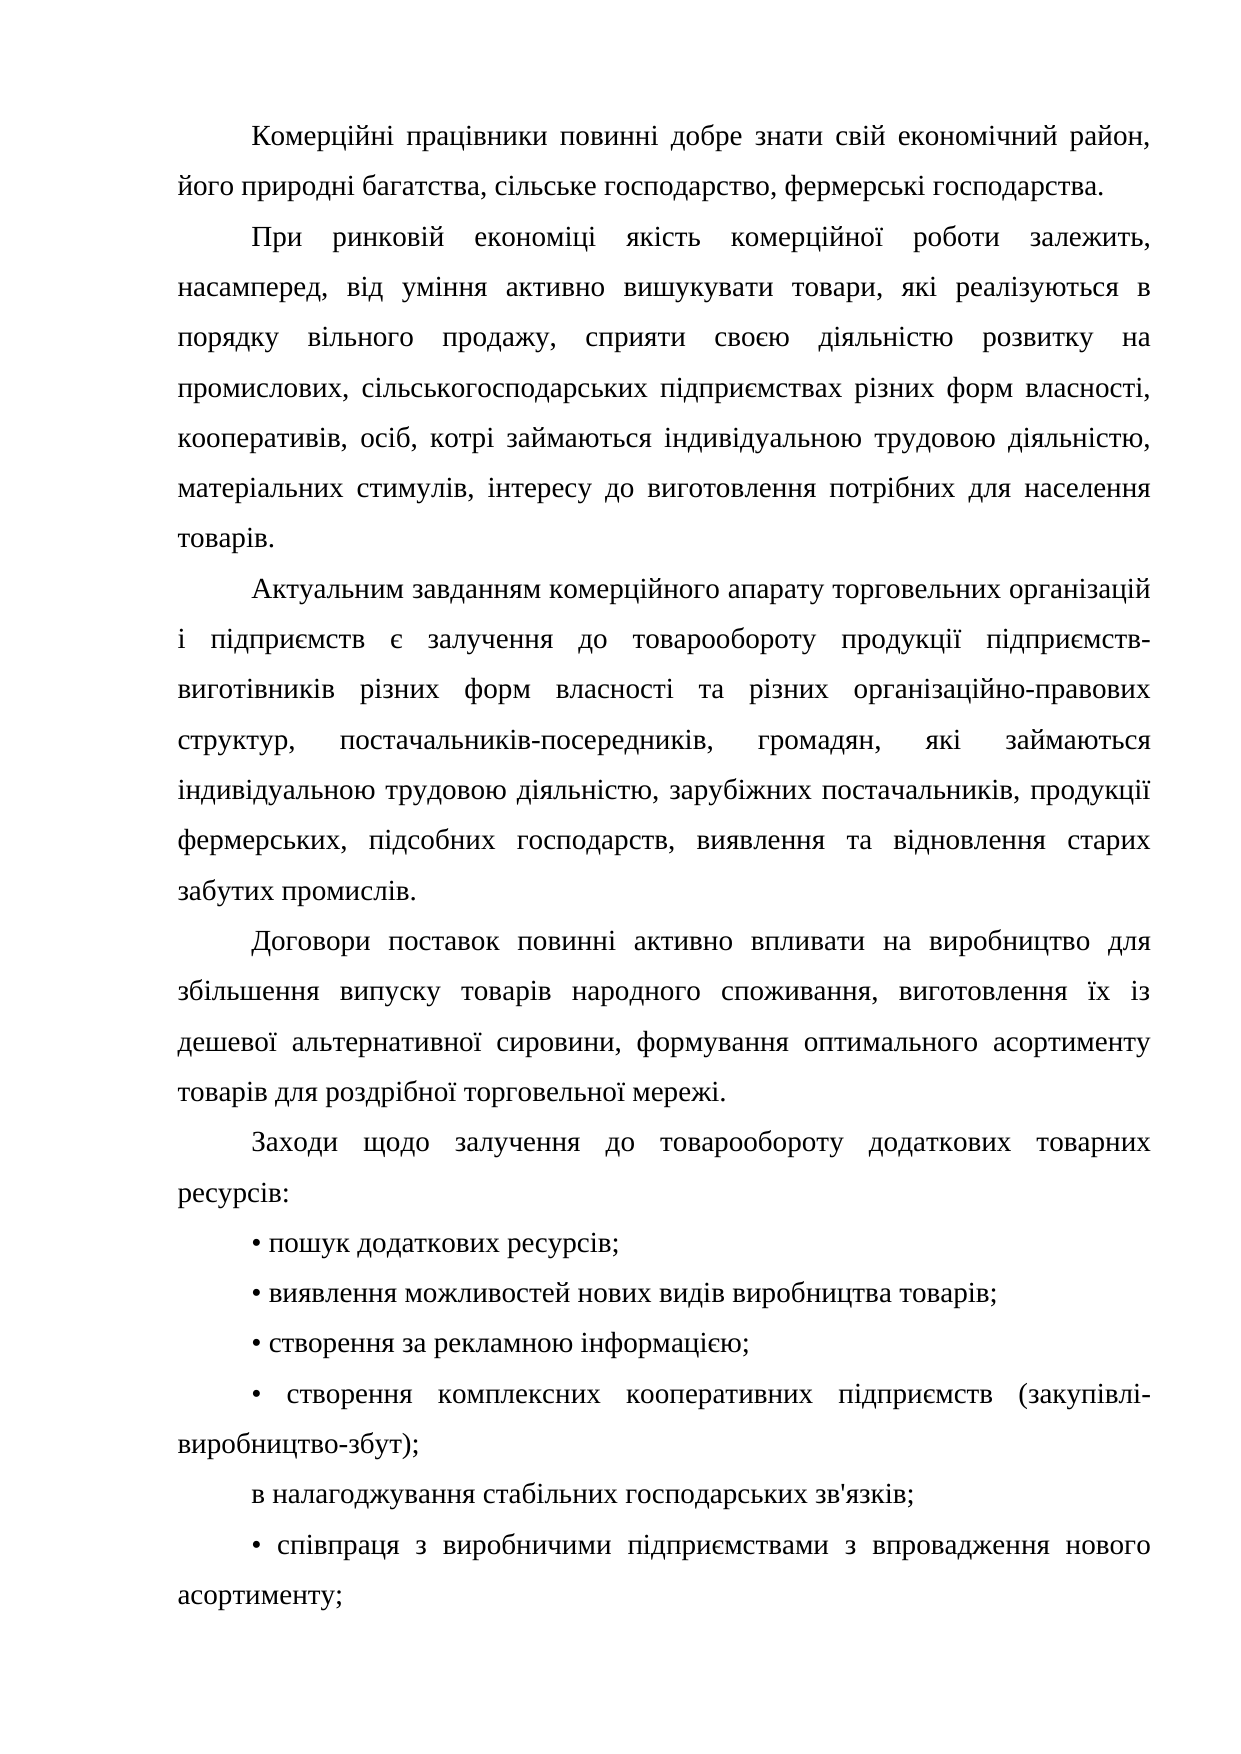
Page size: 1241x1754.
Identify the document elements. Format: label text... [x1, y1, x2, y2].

text • співпраця з виробничими підприємствами з впровадження нового асортименту; [177, 1527, 1152, 1611]
text • створення за рекламною інформацією; [177, 1326, 1152, 1359]
text Комерційні працівники повинні добре знати свій економічний район, його природні багатства, сільське господарство, фермерські господарства. [177, 118, 1152, 202]
text • створення комплексних кооперативних підприємств (закупівлі-виробництво-збут); [177, 1376, 1152, 1460]
text Заходи щодо залучення до товарообороту додаткових товарних ресурсів: [177, 1124, 1152, 1208]
text в налагоджування стабільних господарських зв'язків; [177, 1477, 1152, 1510]
text При ринковій економіці якість комерційної роботи залежить, насамперед, від уміння активно вишукувати товари, які реалізуються в порядку вільного продажу, сприяти своєю діяльністю розвитку на промислових, сільськогосподарських підприємствах різних форм власності, кооперативів, осіб, котрі займаються індивідуальною трудовою діяльністю, матеріальних стимулів, інтересу до виготовлення потрібних для населення товарів. [177, 219, 1152, 554]
text • виявлення можливостей нових видів виробництва товарів; [177, 1275, 1152, 1309]
text Актуальним завданням комерційного апарату торговельних організацій і підприємств є залучення до товарообороту продукції підприємств-виготівників різних форм власності та різних організаційно-правових структур, постачальників-посередників, громадян, які займаються індивідуальною трудовою діяльністю, зарубіжних постачальників, продукції фермерських, підсобних господарств, виявлення та відновлення старих забутих промислів. [177, 571, 1152, 906]
text Договори поставок повинні активно впливати на виробництво для збільшення випуску товарів народного споживання, виготовлення їх із дешевої альтернативної сировини, формування оптимального асортименту товарів для роздрібної торговельної мережі. [177, 923, 1152, 1108]
text • пошук додаткових ресурсів; [177, 1225, 1152, 1258]
